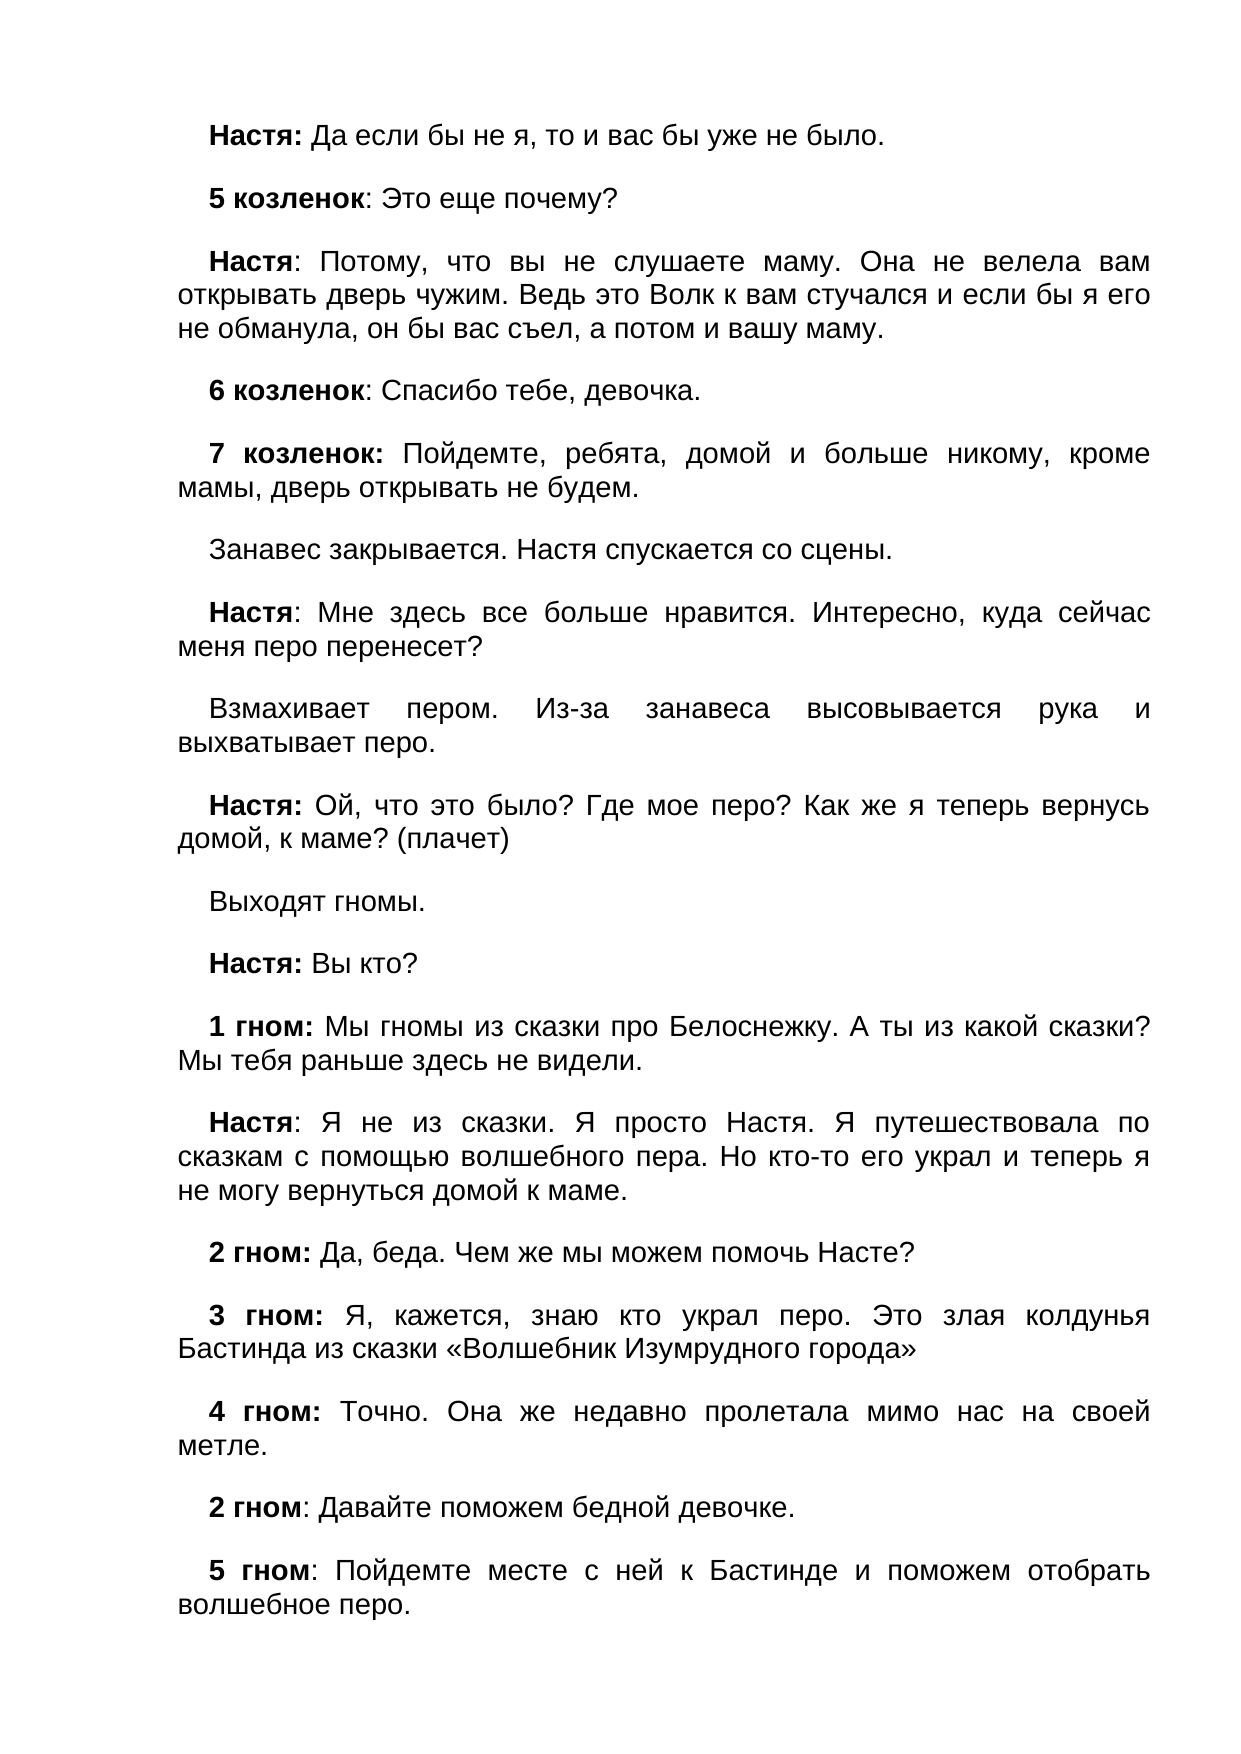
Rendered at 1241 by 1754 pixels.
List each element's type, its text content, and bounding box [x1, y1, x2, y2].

text Настя: Вы кто? [177, 946, 1152, 980]
text Настя: Ой, что это было? Где мое перо? Как же я теперь вернусь домой, к маме? (плачет) [177, 787, 1152, 854]
text Настя: Я не из сказки. Я просто Настя. Я путешествовала по сказкам с помощью волшебного пера. Но кто-то его украл и теперь я не могу вернуться домой к маме. [177, 1105, 1152, 1206]
text 5 козленок: Это еще почему? [177, 181, 1152, 214]
text 6 козленок: Спасибо тебе, девочка. [177, 373, 1152, 407]
text 4 гном: Точно. Она же недавно пролетала мимо нас на своей метле. [177, 1394, 1152, 1461]
text Настя: Мне здесь все больше нравится. Интересно, куда сейчас меня перо перенесет? [177, 595, 1152, 662]
text 5 гном: Пойдемте месте с ней к Бастинде и поможем отобрать волшебное перо. [177, 1553, 1152, 1620]
text Настя: Да если бы не я, то и вас бы уже не было. [177, 118, 1152, 152]
text 1 гном: Мы гномы из сказки про Белоснежку. А ты из какой сказки? Мы тебя раньше здесь не видели. [177, 1009, 1152, 1076]
text 7 козленок: Пойдемте, ребята, домой и больше никому, кроме мамы, дверь открывать не будем. [177, 436, 1152, 503]
text 2 гном: Давайте поможем бедной девочке. [177, 1490, 1152, 1524]
text 3 гном: Я, кажется, знаю кто украл перо. Это злая колдунья Бастинда из сказки «Волшебник Изумрудного города» [177, 1298, 1152, 1365]
text Взмахивает пером. Из-за занавеса высовывается рука и выхватывает перо. [177, 691, 1152, 758]
text Настя: Потому, что вы не слушаете маму. Она не велела вам открывать дверь чужим. Ведь это Волк к вам стучался и если бы я его не обманула, он бы вас съел, а потом и вашу маму. [177, 243, 1152, 344]
text Занавес закрывается. Настя спускается со сцены. [177, 532, 1152, 566]
text 2 гном: Да, беда. Чем же мы можем помочь Насте? [177, 1235, 1152, 1269]
text Выходят гномы. [177, 884, 1152, 917]
